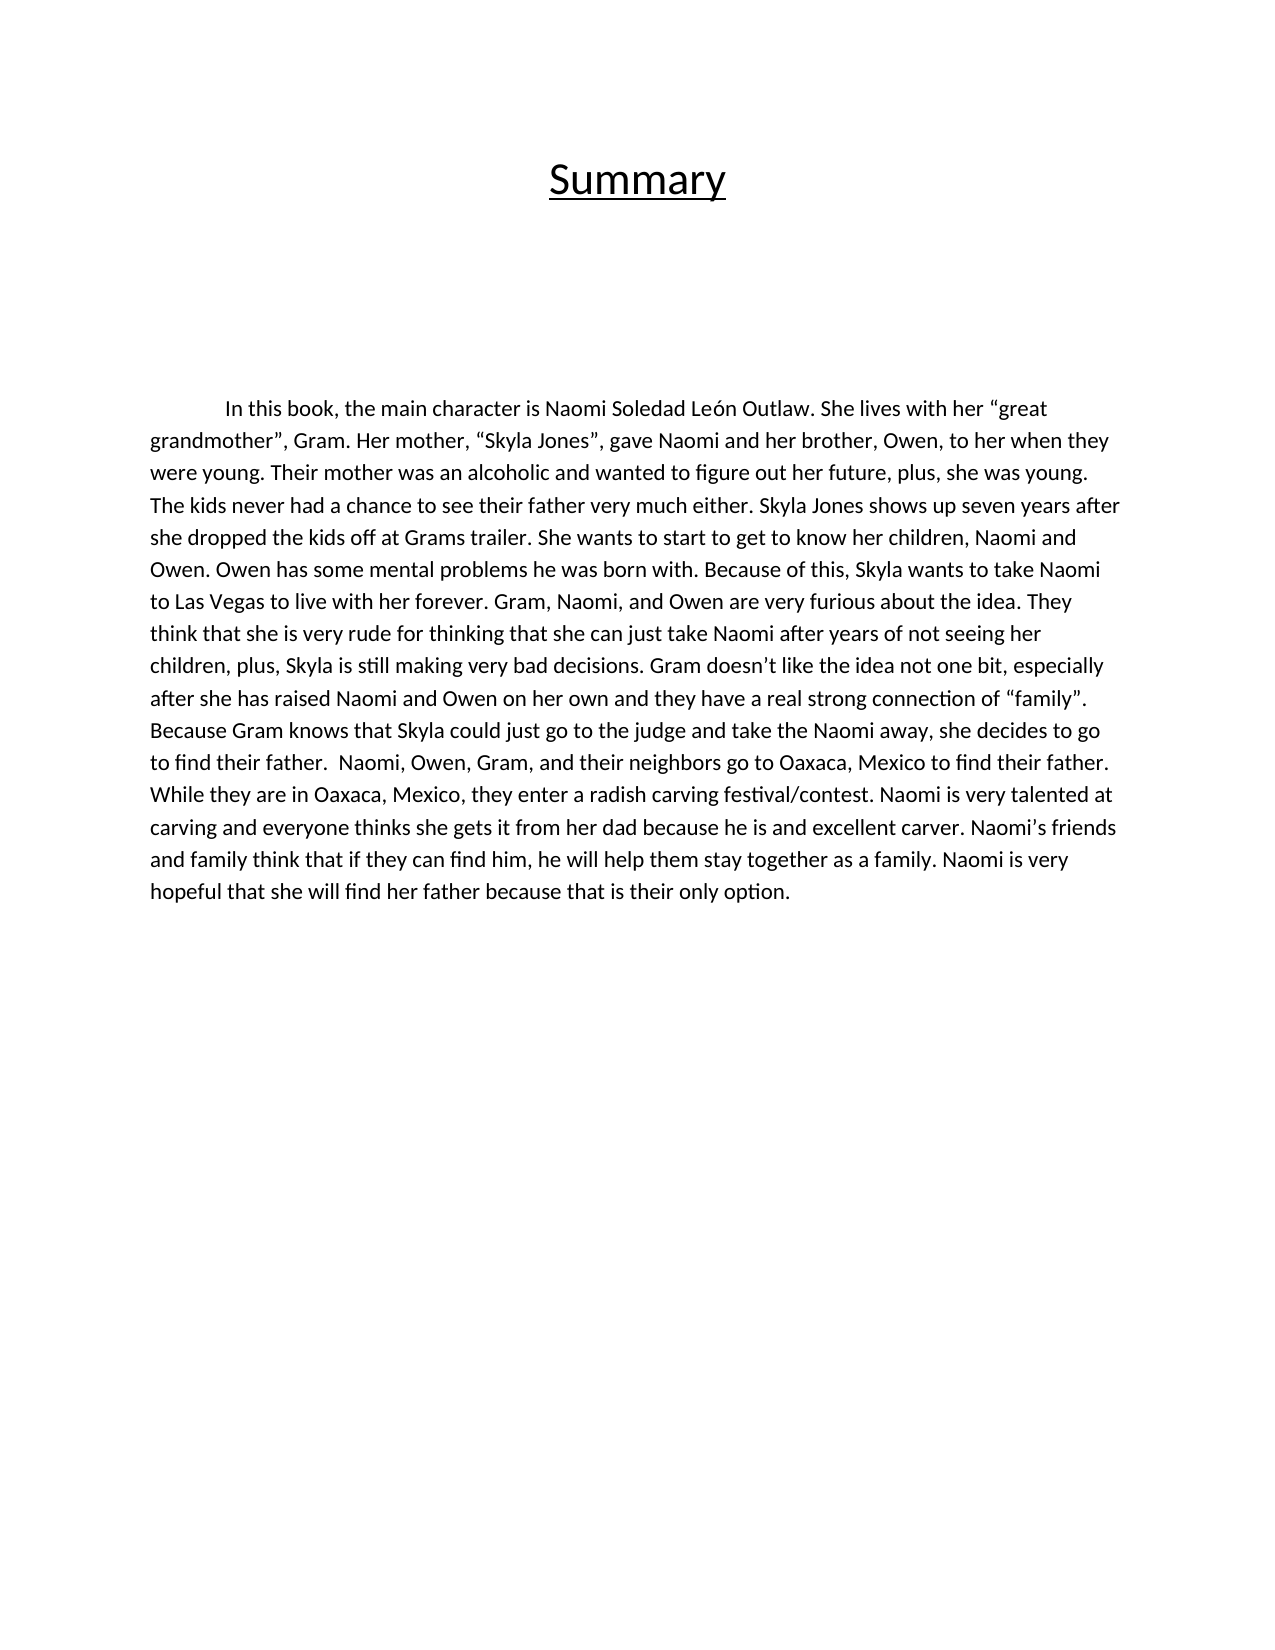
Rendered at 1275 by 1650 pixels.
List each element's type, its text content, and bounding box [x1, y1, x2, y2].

text In this book, the main character is Naomi Soledad León Outlaw. She lives with her “great grandmother”, Gram. Her mother, “Skyla Jones”, gave Naomi and her brother, Owen, to her when they were young. Their mother was an alcoholic and wanted to figure out her future, plus, she was young. The kids never had a chance to see their father very much either. Skyla Jones shows up seven years after she dropped the kids off at Grams trailer. She wants to start to get to know her children, Naomi and Owen. Owen has some mental problems he was born with. Because of this, Skyla wants to take Naomi to Las Vegas to live with her forever. Gram, Naomi, and Owen are very furious about the idea. They think that she is very rude for thinking that she can just take Naomi after years of not seeing her children, plus, Skyla is still making very bad decisions. Gram doesn’t like the idea not one bit, especially after she has raised Naomi and Owen on her own and they have a real strong connection of “family”. Because Gram knows that Skyla could just go to the judge and take the Naomi away, she decides to go to find their father. Naomi, Owen, Gram, and their neighbors go to Oaxaca, Mexico to find their father. While they are in Oaxaca, Mexico, they enter a radish carving festival/contest. Naomi is very talented at carving and everyone thinks she gets it from her dad because he is and excellent carver. Naomi’s friends and family think that if they can find him, he will help them stay together as a family. Naomi is very hopeful that she will find her father because that is their only option. [150, 394, 1125, 905]
text Summary [150, 150, 1125, 206]
